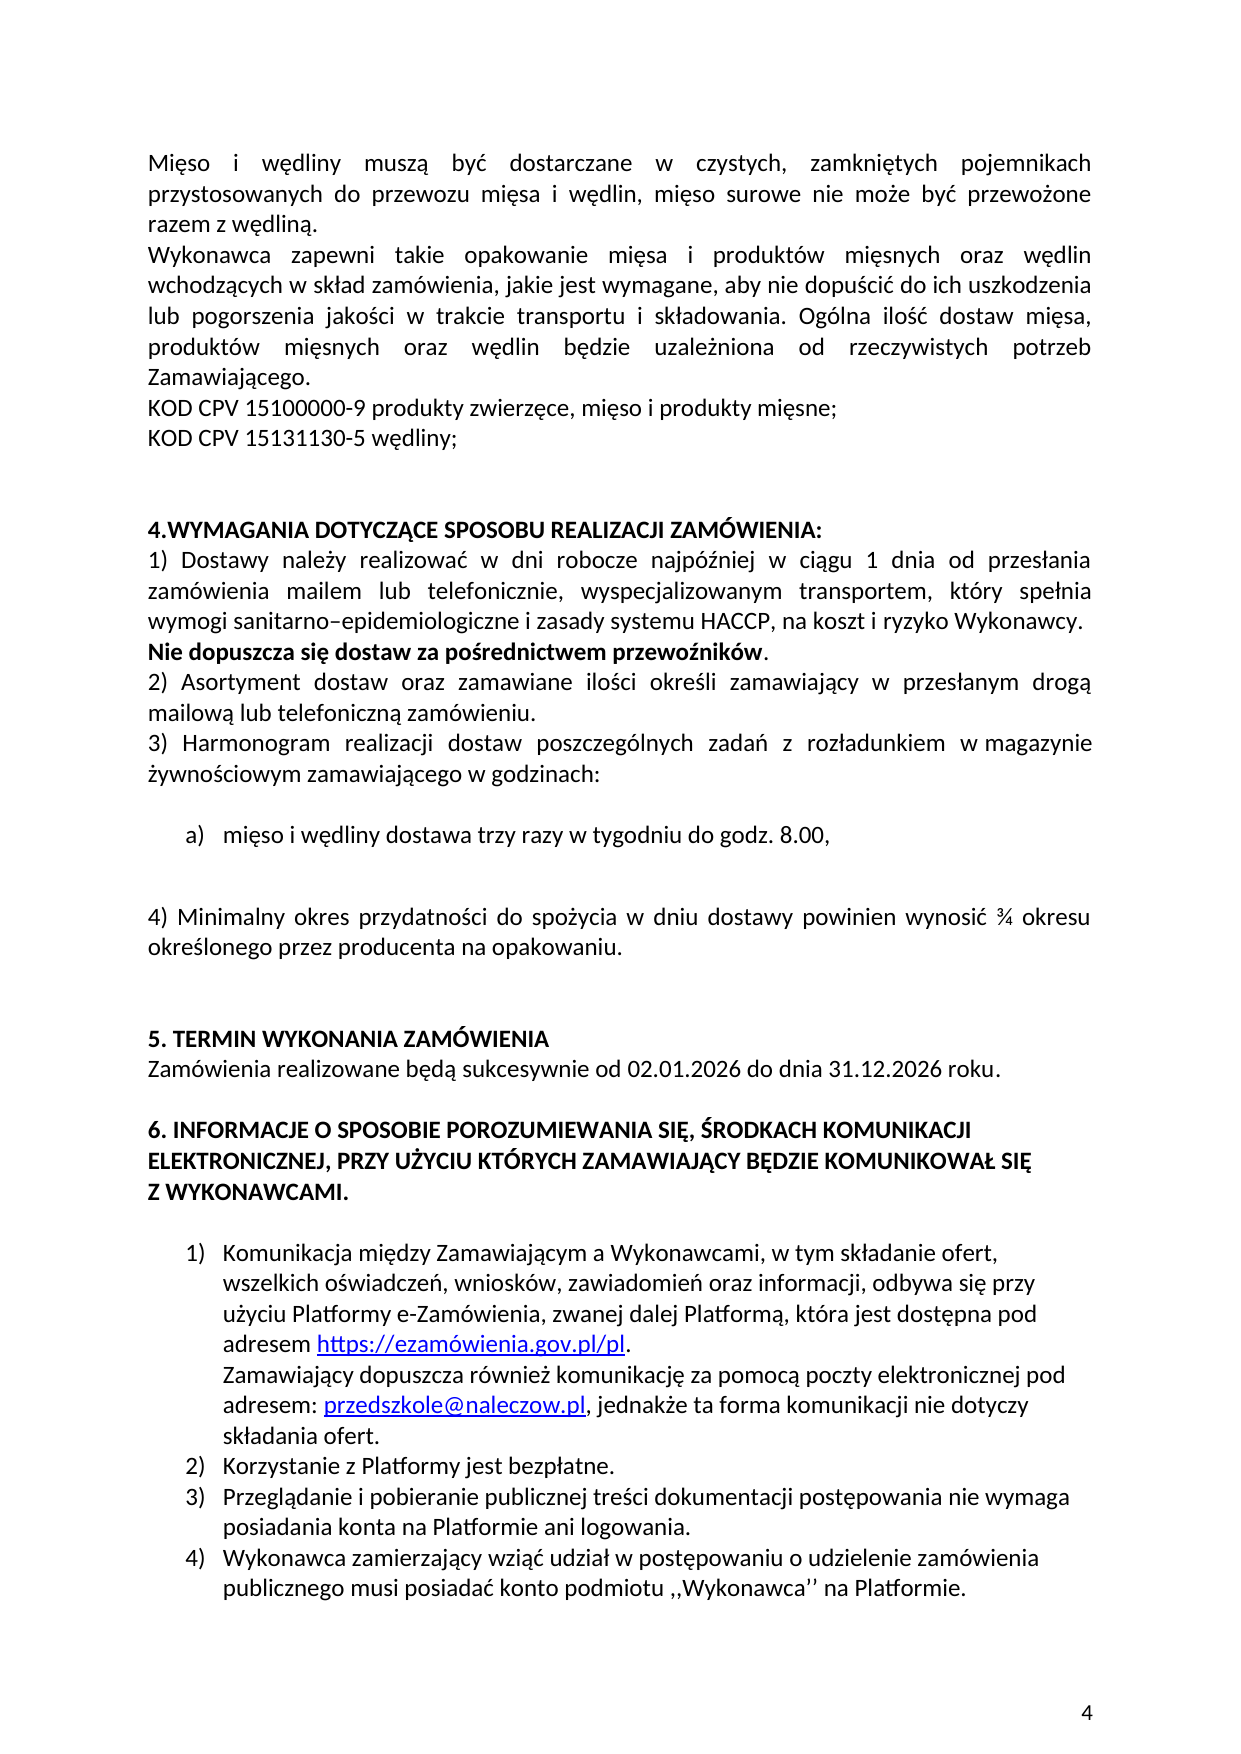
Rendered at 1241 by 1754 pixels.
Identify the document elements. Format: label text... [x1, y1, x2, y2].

list mięso i wędliny dostawa trzy razy w tygodniu do godz. 8.00, [185, 819, 1093, 849]
list Zamawiający dopuszcza również komunikację za pomocą poczty elektronicznej pod adresem: przedszkole@naleczow.pl, jednakże ta forma komunikacji nie dotyczy składania ofert. [223, 1359, 1093, 1450]
text 4) Minimalny okres przydatności do spożycia w dniu dostawy powinien wynosić ¾ okresu określonego przez producenta na opakowaniu. [148, 901, 1093, 962]
text Nie dopuszcza się dostaw za pośrednictwem przewoźników. [148, 636, 1093, 666]
text KOD CPV 15100000-9 produkty zwierzęce, mięso i produkty mięsne; [148, 392, 1093, 422]
text 4.WYMAGANIA DOTYCZĄCE SPOSOBU REALIZACJI ZAMÓWIENIA: [148, 514, 1093, 544]
text 6. INFORMACJE O SPOSOBIE POROZUMIEWANIA SIĘ, ŚRODKACH KOMUNIKACJI ELEKTRONICZNEJ, PRZY UŻYCIU KTÓRYCH ZAMAWIAJĄCY BĘDZIE KOMUNIKOWAŁ SIĘ Z WYKONAWCAMI. [148, 1114, 1093, 1206]
text Zamówienia realizowane będą sukcesywnie od 02.01.2026 do dnia 31.12.2026 roku. [148, 1053, 1093, 1084]
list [185, 1542, 1093, 1603]
text KOD CPV 15131130-5 wędliny; [148, 422, 1093, 453]
text 2) Asortyment dostaw oraz zamawiane ilości określi zamawiający w przesłanym drogą mailową lub telefoniczną zamówieniu. [148, 666, 1093, 727]
text 5. TERMIN WYKONANIA ZAMÓWIENIA [148, 1023, 1093, 1053]
text Mięso i wędliny muszą być dostarczane w czystych, zamkniętych pojemnikach przystosowanych do przewozu mięsa i wędlin, mięso surowe nie może być przewożone razem z wędliną. [148, 148, 1093, 239]
text 1) Dostawy należy realizować w dni robocze najpóźniej w ciągu 1 dnia od przesłania zamówienia mailem lub telefonicznie, wyspecjalizowanym transportem, który spełnia wymogi sanitarno–epidemiologiczne i zasady systemu HACCP, na koszt i ryzyko Wykonawcy. [148, 544, 1093, 636]
text 3) Harmonogram realizacji dostaw poszczególnych zadań z rozładunkiem w magazynie żywnościowym zamawiającego w godzinach: [148, 727, 1093, 788]
list Korzystanie z Platformy jest bezpłatne. [185, 1450, 1093, 1481]
text Wykonawca zapewni takie opakowanie mięsa i produktów mięsnych oraz wędlin wchodzących w skład zamówienia, jakie jest wymagane, aby nie dopuścić do ich uszkodzenia lub pogorszenia jakości w trakcie transportu i składowania. Ogólna ilość dostaw mięsa, produktów mięsnych oraz wędlin będzie uzależniona od rzeczywistych potrzeb Zamawiającego. [148, 239, 1093, 392]
list Komunikacja między Zamawiającym a Wykonawcami, w tym składanie ofert, wszelkich oświadczeń, wniosków, zawiadomień oraz informacji, odbywa się przy użyciu Platformy e-Zamówienia, zwanej dalej Platformą, która jest dostępna pod adresem https://ezamówienia.gov.pl/pl. [185, 1237, 1093, 1359]
list Przeglądanie i pobieranie publicznej treści dokumentacji postępowania nie wymaga posiadania konta na Platformie ani logowania. [185, 1481, 1093, 1542]
